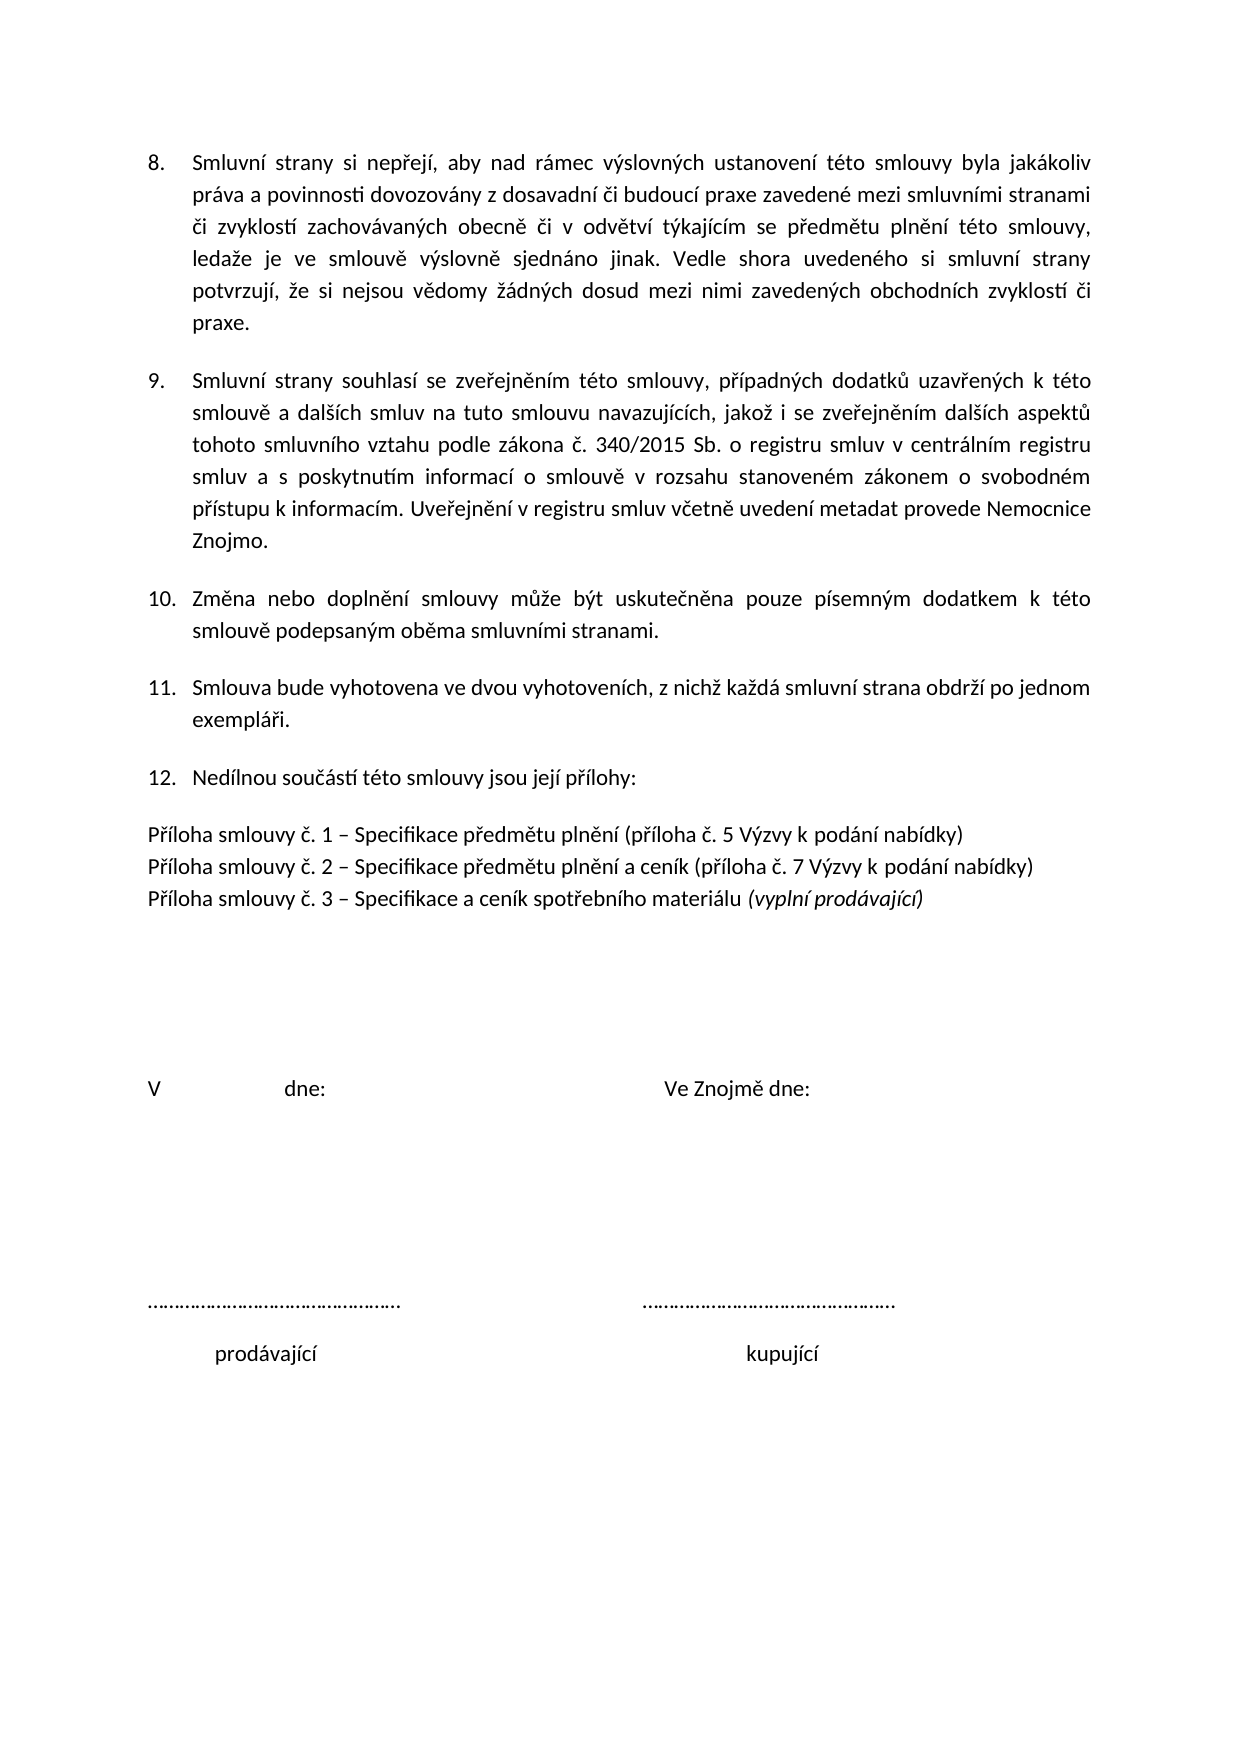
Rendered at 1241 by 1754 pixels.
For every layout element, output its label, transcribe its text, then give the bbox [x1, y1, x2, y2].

list Smluvní strany souhlasí se zveřejněním této smlouvy, případných dodatků uzavřených k této smlouvě a dalších smluv na tuto smlouvu navazujících, jakož i se zveřejněním dalších aspektů tohoto smluvního vztahu podle zákona č. 340/2015 Sb. o registru smluv v centrálním registru smluv a s poskytnutím informací o smlouvě v rozsahu stanoveném zákonem o svobodném přístupu k informacím. Uveřejnění v registru smluv včetně uvedení metadat provede Nemocnice Znojmo. [148, 366, 1093, 555]
text V dne: Ve Znojmě dne: [148, 1074, 1093, 1102]
list Smlouva bude vyhotovena ve dvou vyhotoveních, z nichž každá smluvní strana obdrží po jednom exempláři. [148, 673, 1093, 733]
text Příloha smlouvy č. 1 – Specifikace předmětu plnění (příloha č. 5 Výzvy k podání nabídky) [148, 820, 1093, 848]
list Změna nebo doplnění smlouvy může být uskutečněna pouze písemným dodatkem k této smlouvě podepsaným oběma smluvními stranami. [148, 584, 1093, 644]
text ………………………………………… ………………………………………… [148, 1286, 1093, 1314]
text Příloha smlouvy č. 2 – Specifikace předmětu plnění a ceník (příloha č. 7 Výzvy k podání nabídky) [148, 852, 1093, 880]
text Příloha smlouvy č. 3 – Specifikace a ceník spotřebního materiálu (vyplní prodávající) [148, 884, 1093, 912]
list Smluvní strany si nepřejí, aby nad rámec výslovných ustanovení této smlouvy byla jakákoliv práva a povinnosti dovozovány z dosavadní či budoucí praxe zavedené mezi smluvními stranami či zvyklostí zachovávaných obecně či v odvětví týkajícím se předmětu plnění této smlouvy, ledaže je ve smlouvě výslovně sjednáno jinak. Vedle shora uvedeného si smluvní strany potvrzují, že si nejsou vědomy žádných dosud mezi nimi zavedených obchodních zvyklostí či praxe. [148, 148, 1093, 337]
text prodávající kupující [148, 1339, 1093, 1367]
list Nedílnou součástí této smlouvy jsou její přílohy: [148, 763, 1093, 791]
